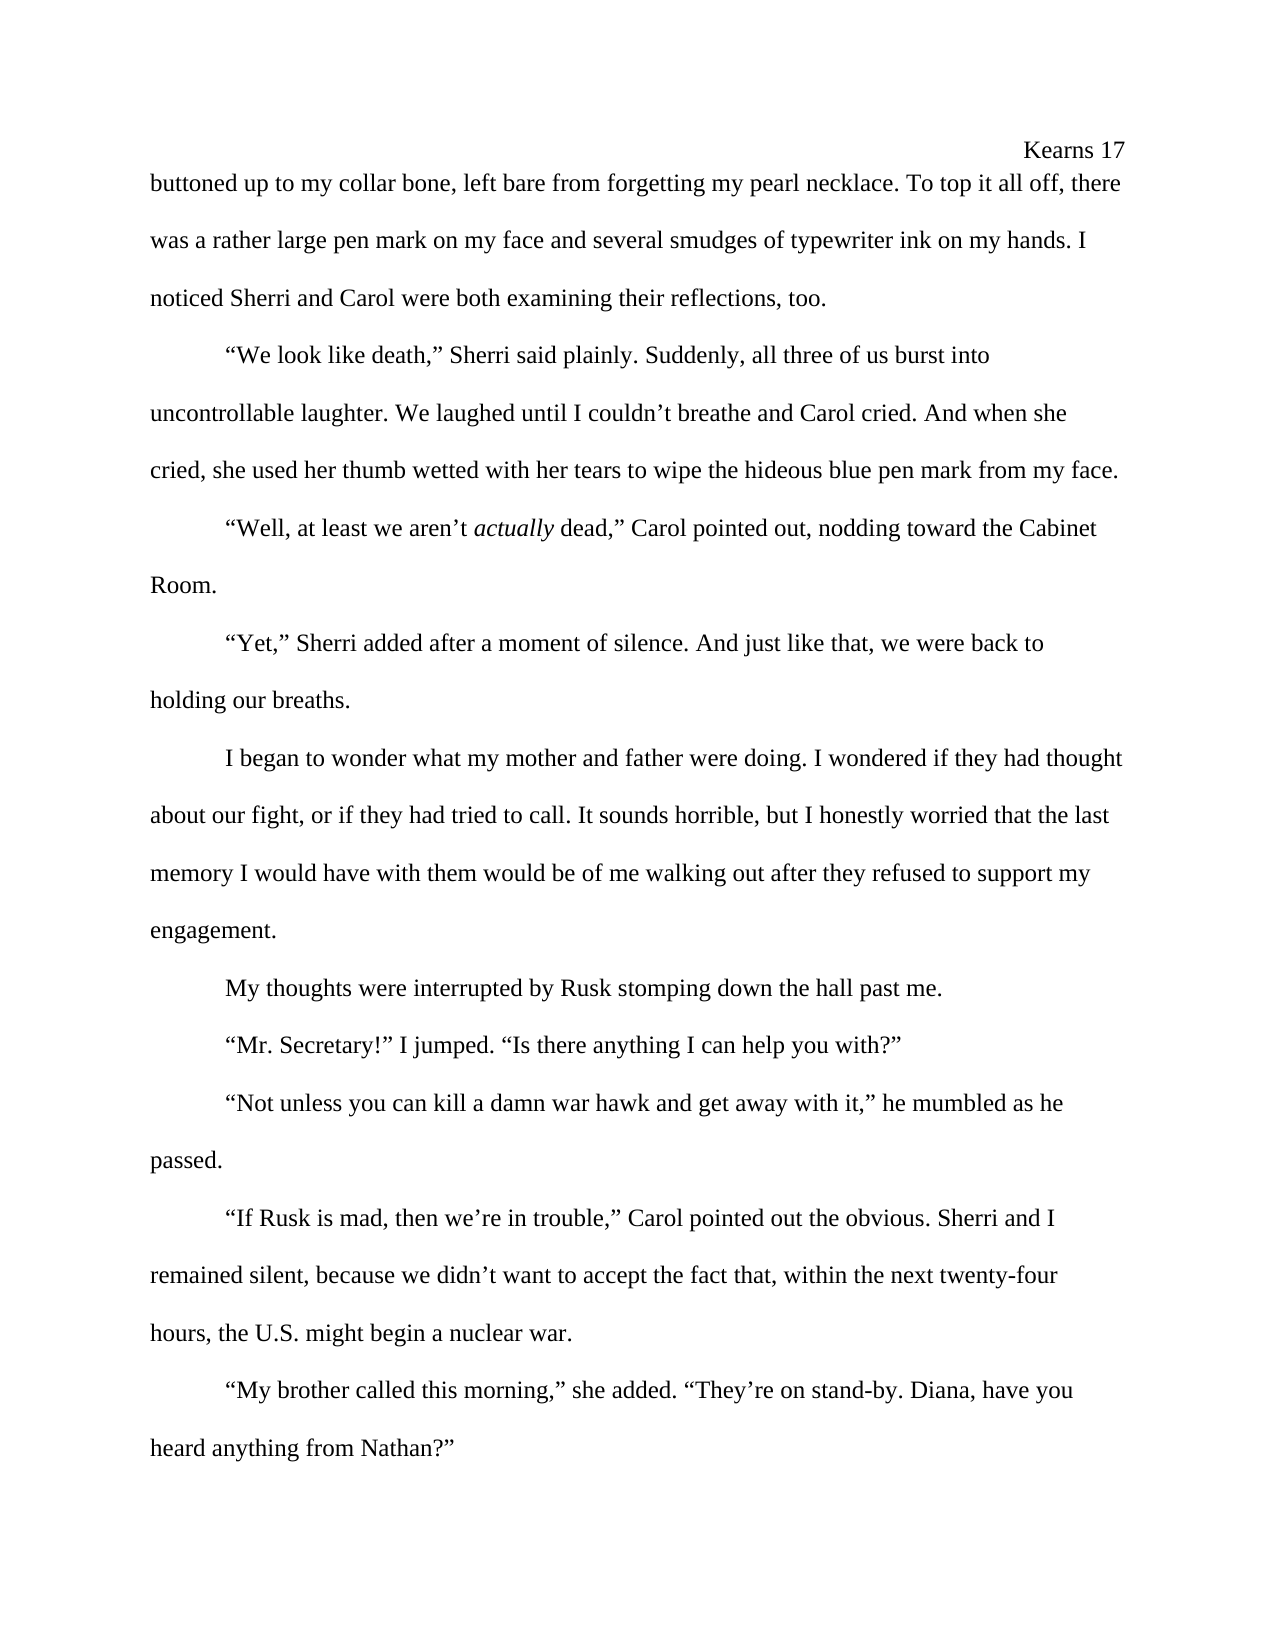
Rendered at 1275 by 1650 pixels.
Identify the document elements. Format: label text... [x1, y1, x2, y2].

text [150, 168, 1125, 312]
text “My brother called this morning,” she added. “They’re on stand-by. Diana, have you heard anything from Nathan?” [150, 1376, 1125, 1462]
text “Well, at least we aren’t actually dead,” Carol pointed out, nodding toward the Cabinet Room. [150, 513, 1125, 599]
text “Yet,” Sherri added after a moment of silence. And just like that, we were back to holding our breaths. [150, 628, 1125, 714]
text “If Rusk is mad, then we’re in trouble,” Carol pointed out the obvious. Sherri and I remained silent, because we didn’t want to accept the fact that, within the next twenty-four hours, the U.S. might begin a nuclear war. [150, 1203, 1125, 1347]
text “We look like death,” Sherri said plainly. Suddenly, all three of us burst into uncontrollable laughter. We laughed until I couldn’t breathe and Carol cried. And when she cried, she used her thumb wetted with her tears to wipe the hideous blue pen mark from my face. [150, 341, 1125, 484]
text My thoughts were interrupted by Rusk stomping down the hall past me. [150, 973, 1125, 1002]
text “Not unless you can kill a damn war hawk and get away with it,” he mumbled as he passed. [150, 1088, 1125, 1174]
text “Mr. Secretary!” I jumped. “Is there anything I can help you with?” [150, 1031, 1125, 1059]
text I began to wonder what my mother and father were doing. I wondered if they had thought about our fight, or if they had tried to call. It sounds horrible, but I honestly worried that the last memory I would have with them would be of me walking out after they refused to support my engagement. [150, 743, 1125, 944]
